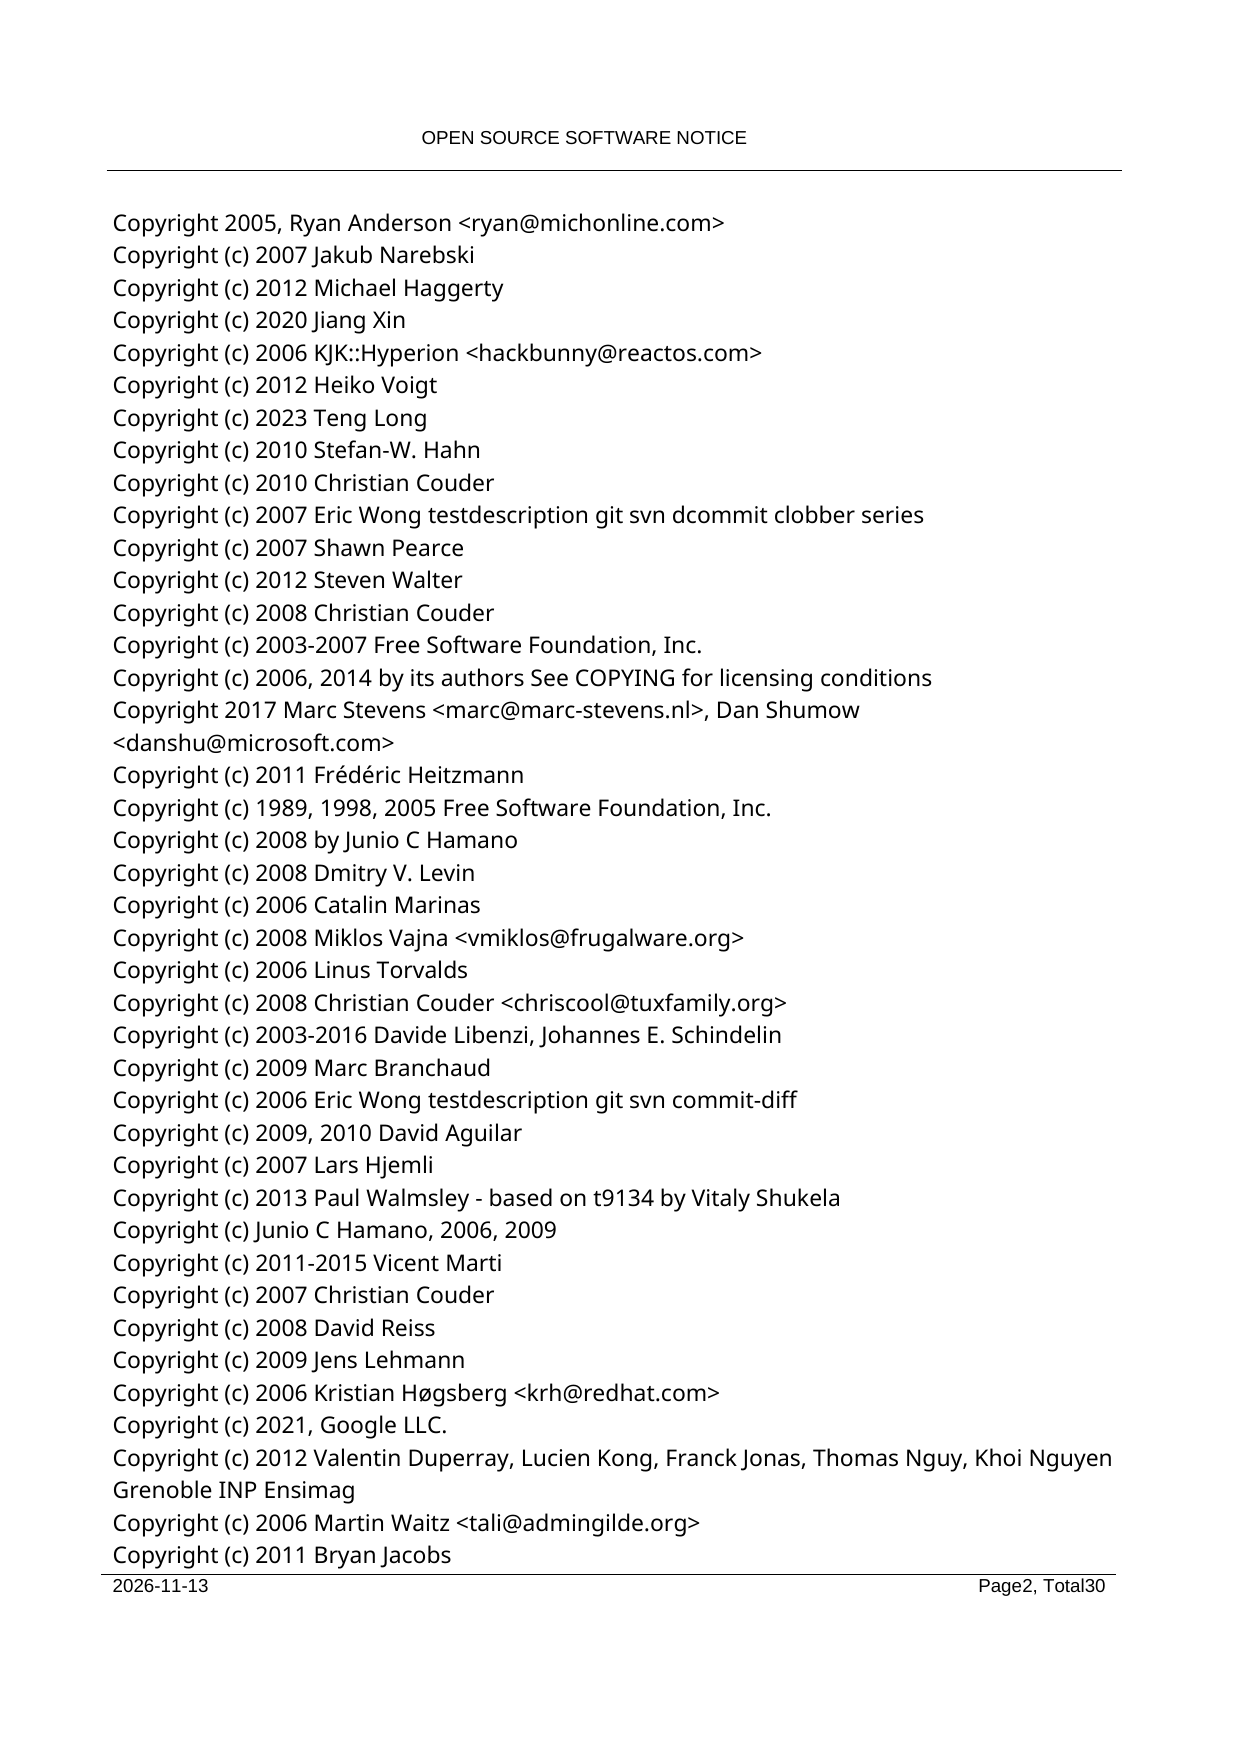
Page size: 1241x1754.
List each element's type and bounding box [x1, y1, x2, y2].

text [112, 206, 1128, 1571]
